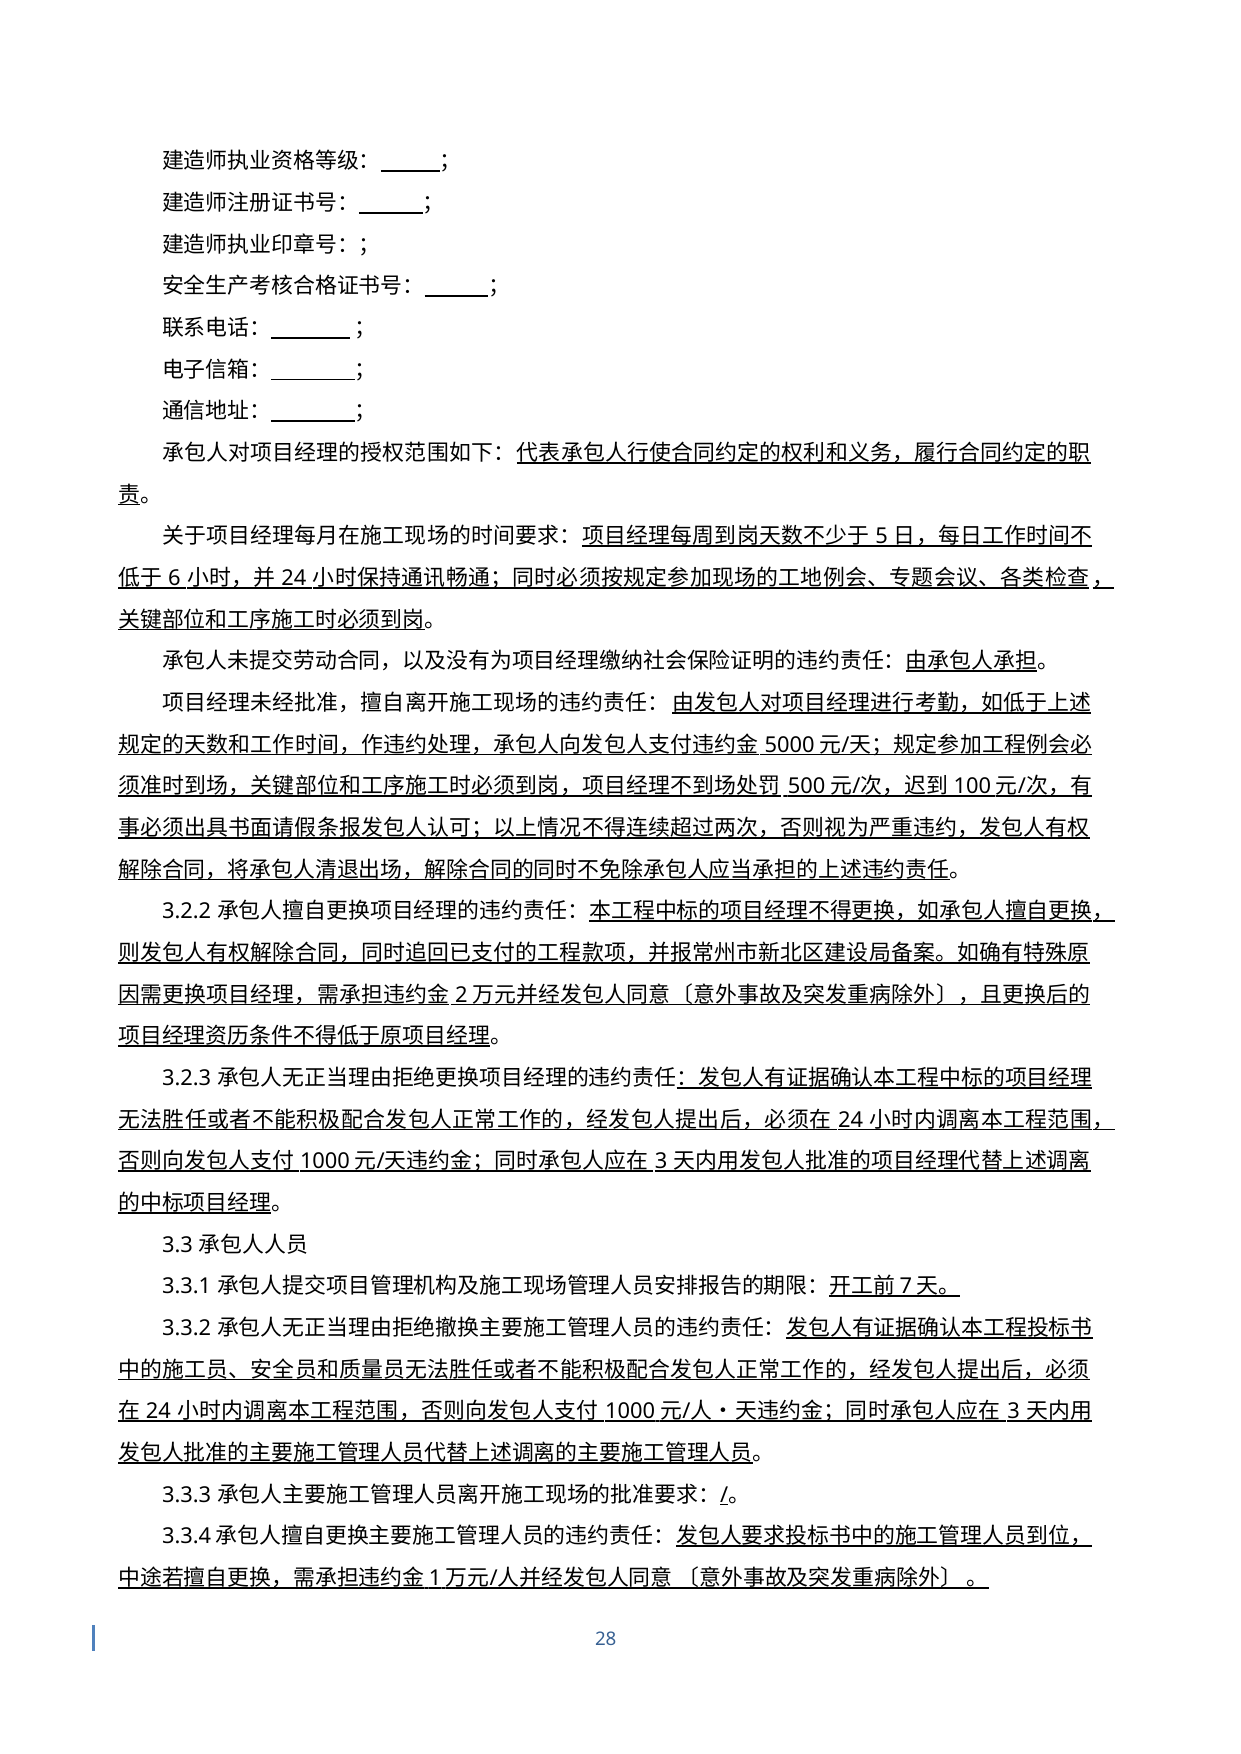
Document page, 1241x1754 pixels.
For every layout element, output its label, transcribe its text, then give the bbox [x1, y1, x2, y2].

text 建造师执业资格等级： ； [118, 135, 1093, 177]
text 项目经理未经批准，擅自离开施工现场的违约责任：由发包人对项目经理进行考勤，如低于上述规定的天数和工作时间，作违约处理，承包人向发包人支付违约金5000元/天；规定参加工程例会必须准时到场，关键部位和工序施工时必须到岗，项目经理不到场处罚500元/次，迟到100元/次，有事必须出具书面请假条报发包人认可；以上情况不得连续超过两次，否则视为严重违约，发包人有权解除合同，将承包人清退出场，解除合同的同时不免除承包人应当承担的上述违约责任。 [118, 677, 1093, 885]
text 建造师注册证书号： ； [118, 177, 1093, 219]
text 电子信箱： ； [118, 344, 1093, 385]
text 关于项目经理每月在施工现场的时间要求：项目经理每周到岗天数不少于 5 日，每日工作时间不低于 6 小时，并 24 小时保持通讯畅通；同时必须按规定参加现场的工地例会、专题会议、各类检查，关键部位和工序施工时必须到岗。 [118, 510, 1093, 635]
text 3.2.2 承包人擅自更换项目经理的违约责任：本工程中标的项目经理不得更换，如承包人擅自更换，则发包人有权解除合同，同时追回已支付的工程款项，并报常州市新北区建设局备案。如确有特殊原因需更换项目经理，需承担违约金2万元并经发包人同意〔意外事故及突发重病除外〕，且更换后的项目经理资历条件不得低于原项目经理。 [118, 885, 1093, 1052]
text 3.2.3 承包人无正当理由拒绝更换项目经理的违约责任：发包人有证据确认本工程中标的项目经理无法胜任或者不能积极配合发包人正常工作的，经发包人提出后，必须在 24 小时内调离本工程范围，否则向发包人支付 1000元/天违约金；同时承包人应在 3 天内用发包人批准的项目经理代替上述调离的中标项目经理。 [118, 1052, 1093, 1129]
text 建造师执业印章号：； [118, 219, 1093, 260]
text 3.3.4承包人擅自更换主要施工管理人员的违约责任：发包人要求投标书中的施工管理人员到位，中途若擅自更换，需承担违约金1万元/人并经发包人同意 〔意外事故及突发重病除外〕 。 [118, 1510, 1093, 1594]
text 3.3 承包人人员 [118, 1219, 1093, 1260]
text 3.2.3 承包人无正当理由拒绝更换项目经理的违约责任：发包人有证据确认本工程中标的项目经理无法胜任或者不能积极配合发包人正常工作的，经发包人提出后，必须在 24 小时内调离本工程范围，否则向发包人支付 1000元/天违约金；同时承包人应在 3 天内用发包人批准的项目经理代替上述调离的中标项目经理。 [118, 1130, 1093, 1219]
text 3.3.1 承包人提交项目管理机构及施工现场管理人员安排报告的期限：开工前7天。 [118, 1260, 1093, 1302]
text 承包人未提交劳动合同，以及没有为项目经理缴纳社会保险证明的违约责任：由承包人承担。 [118, 635, 1093, 677]
text 通信地址： ； [118, 385, 1093, 427]
text 3.3.2 承包人无正当理由拒绝撤换主要施工管理人员的违约责任：发包人有证据确认本工程投标书中的施工员、安全员和质量员无法胜任或者不能积极配合发包人正常工作的，经发包人提出后，必须在 24 小时内调离本工程范围，否则向发包人支付 1000元/人•天违约金；同时承包人应在 3 天内用发包人批准的主要施工管理人员代替上述调离的主要施工管理人员。 [118, 1302, 1093, 1469]
text 承包人对项目经理的授权范围如下：代表承包人行使合同约定的权利和义务，履行合同约定的职责。 [118, 427, 1093, 510]
text 安全生产考核合格证书号： ； [118, 260, 1093, 302]
text 3.3.3 承包人主要施工管理人员离开施工现场的批准要求：/。 [118, 1469, 1093, 1510]
text 联系电话： ； [118, 302, 1093, 344]
